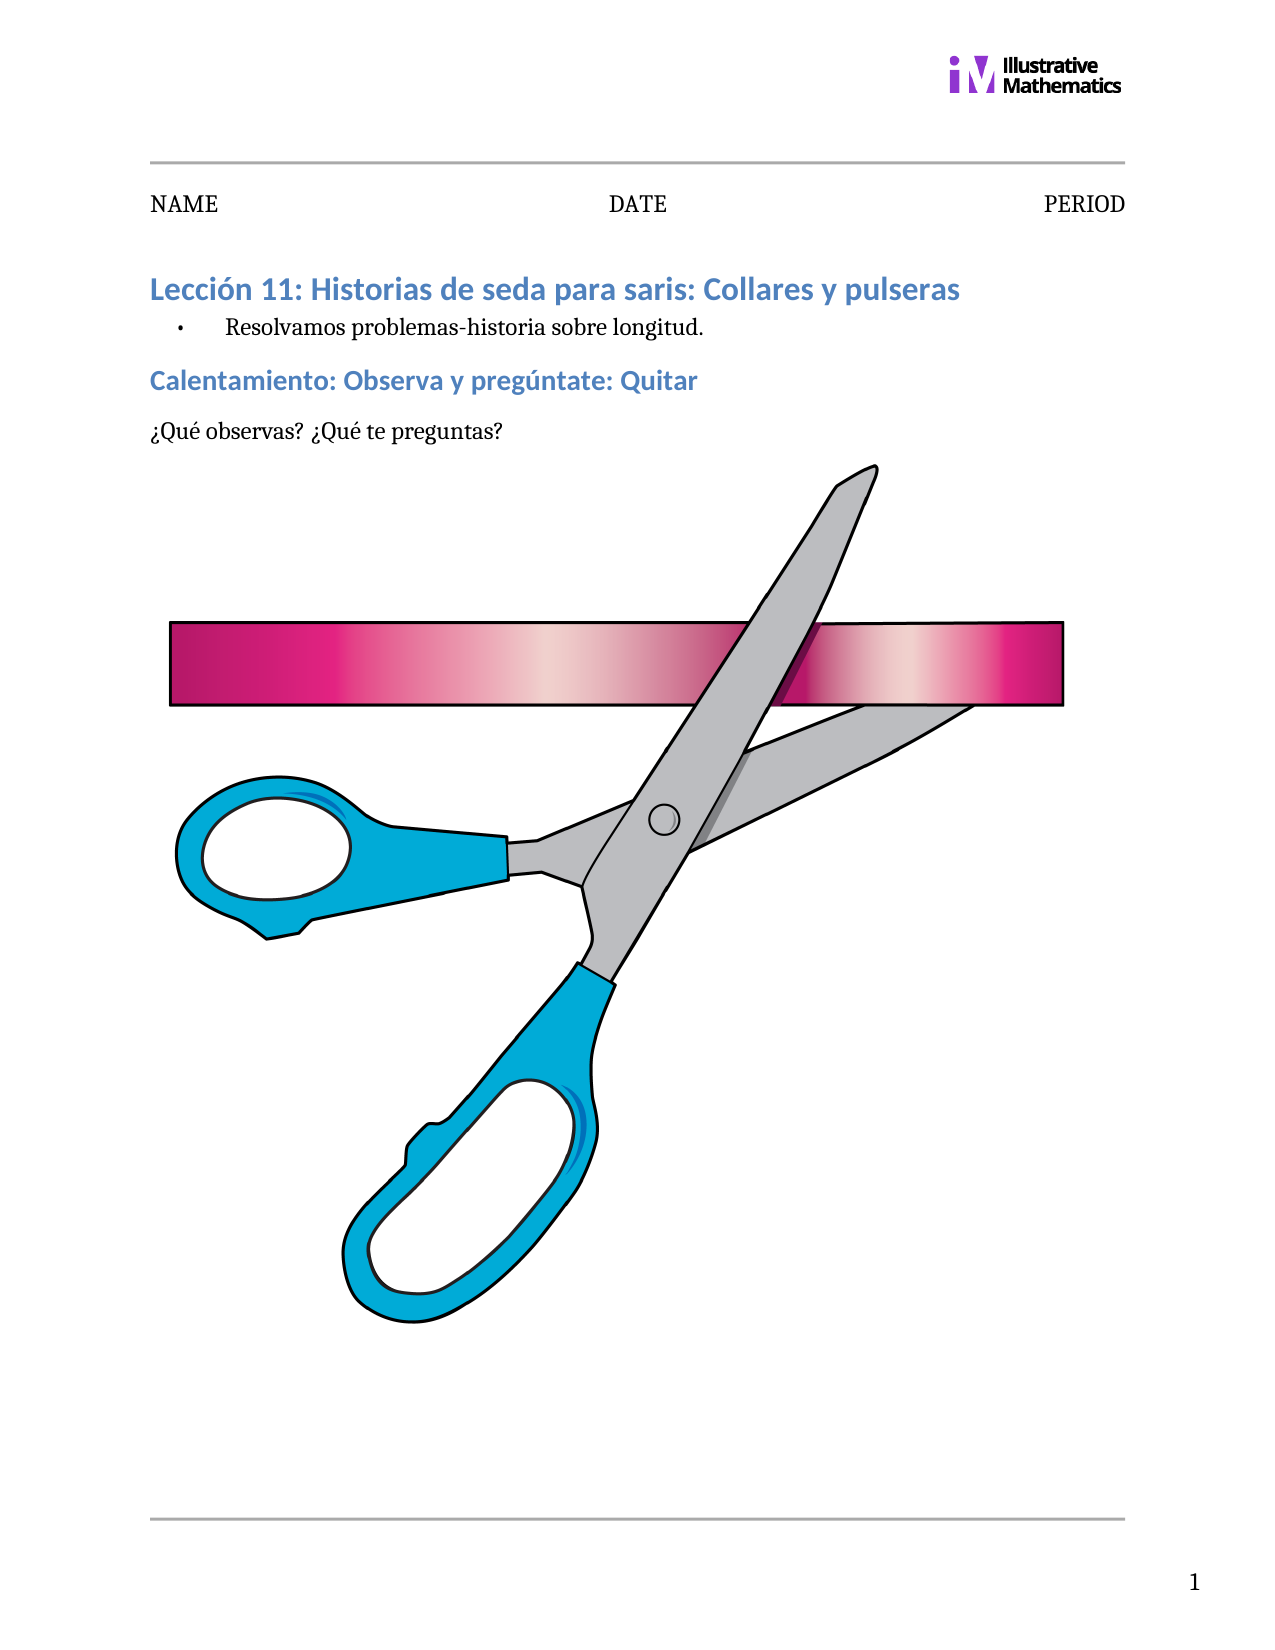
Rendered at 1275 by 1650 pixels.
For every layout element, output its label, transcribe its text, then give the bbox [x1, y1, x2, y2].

text ¿Qué observas? ¿Qué te preguntas? [150, 417, 1125, 446]
subtitle Lección 11: Historias de seda para saris: Collares y pulseras [150, 268, 1125, 309]
subtitle Calentamiento: Observa y pregúntate: Quitar [150, 362, 1125, 398]
picture [949, 55, 1121, 93]
picture [168, 464, 1065, 1324]
list Resolvamos problemas-historia sobre longitud. [175, 313, 1125, 342]
